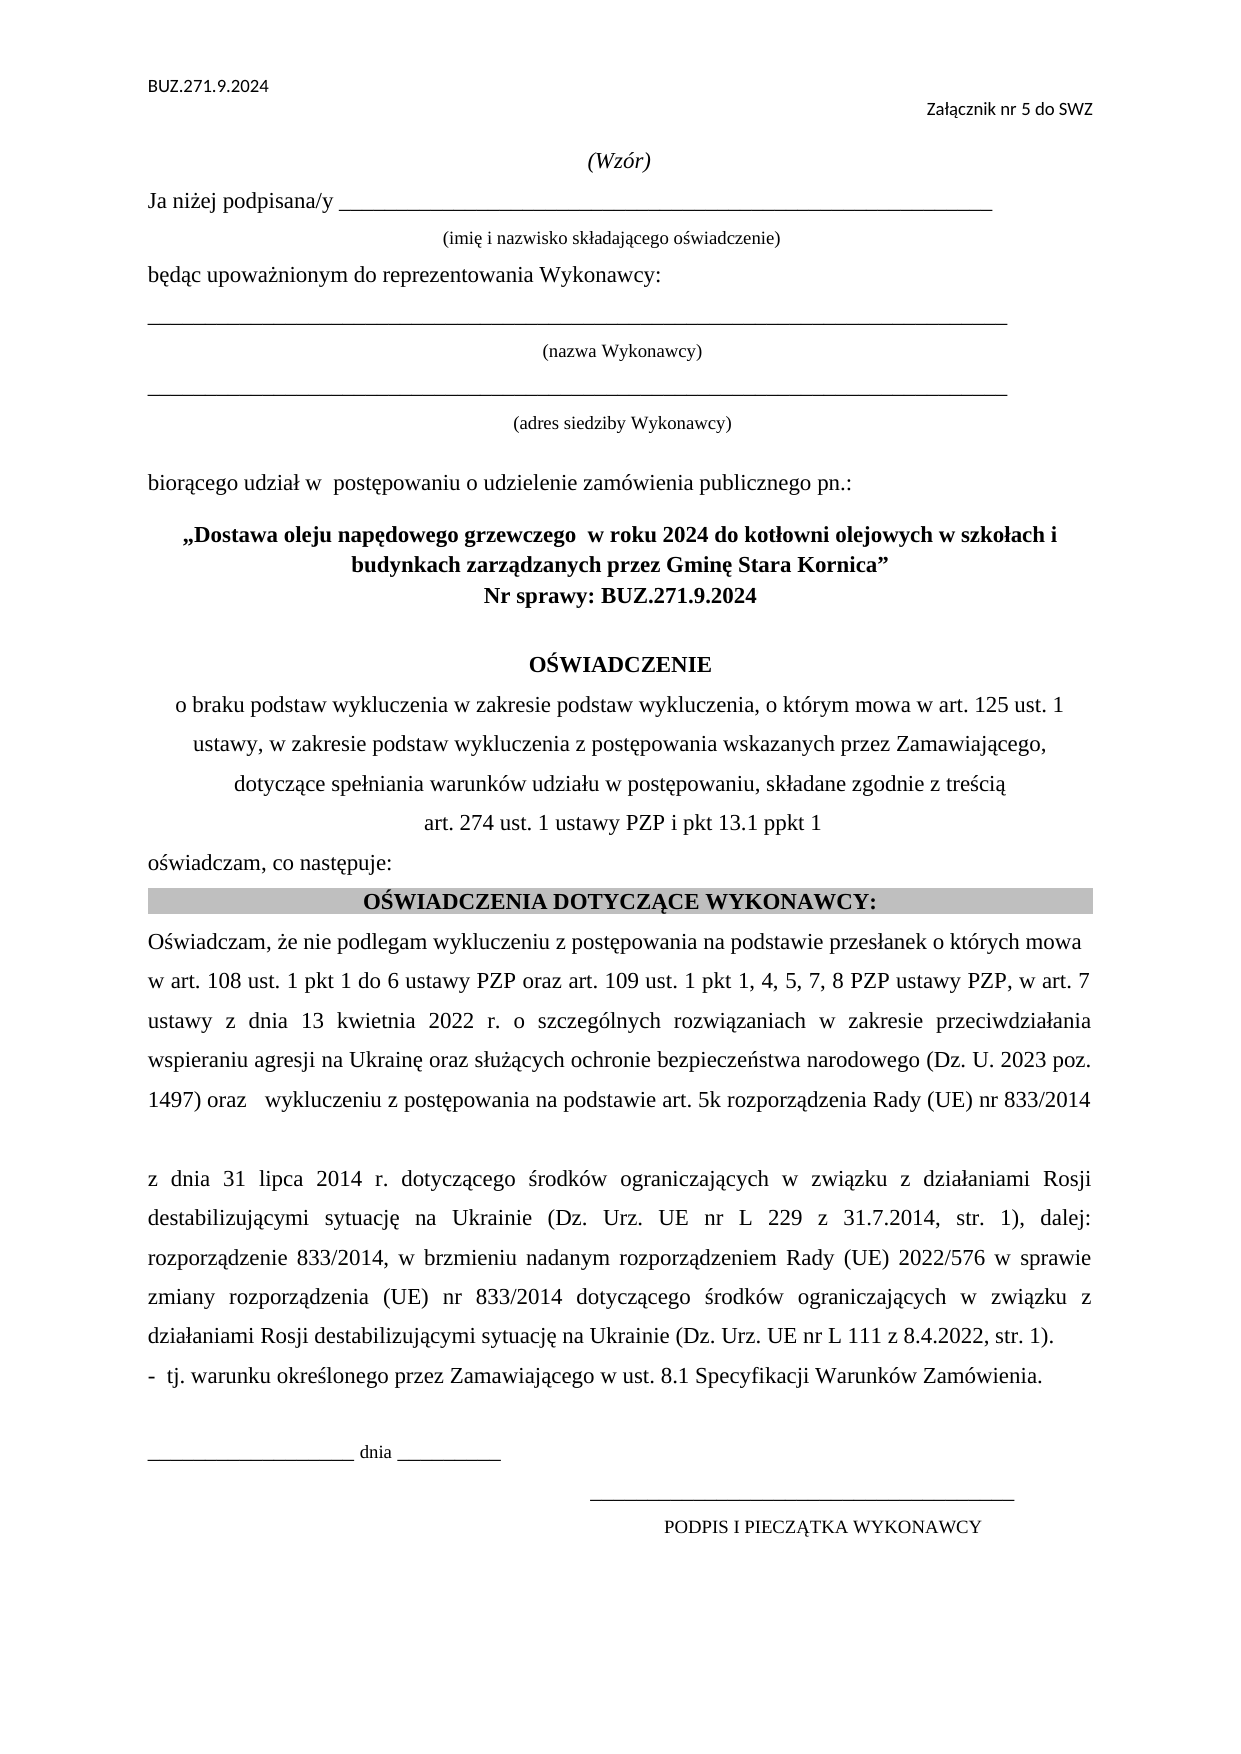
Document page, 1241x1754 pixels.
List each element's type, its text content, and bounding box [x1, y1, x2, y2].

text oświadczam, co następuje: [148, 849, 1093, 875]
text - tj. warunku określonego przez Zamawiającego w ust. 8.1 Specyfikacji Warunków Zamówienia. [148, 1362, 1093, 1388]
text w art. 108 ust. 1 pkt 1 do 6 ustawy PZP oraz art. 109 ust. 1 pkt 1, 4, 5, 7, 8 PZP ustawy PZP, w art. 7 ustawy z dnia 13 kwietnia 2022 r. o szczególnych rozwiązaniach w zakresie przeciwdziałania wspieraniu agresji na Ukrainę oraz służących ochronie bezpieczeństwa narodowego (Dz. U. 2023 poz. 1497) oraz wykluczeniu z postępowania na podstawie art. 5k rozporządzenia Rady (UE) nr 833/2014 z dnia 31 lipca 2014 r. dotyczącego środków ograniczających w związku z działaniami Rosji destabilizującymi sytuację na Ukrainie (Dz. Urz. UE nr L 229 z 31.7.2014, str. 1), dalej: rozporządzenie 833/2014, w brzmieniu nadanym rozporządzeniem Rady (UE) 2022/576 w sprawie zmiany rozporządzenia (UE) nr 833/2014 dotyczącego środków ograniczających w związku z działaniami Rosji destabilizującymi sytuację na Ukrainie (Dz. Urz. UE nr L 111 z 8.4.2022, str. 1). [148, 967, 1093, 1349]
text biorącego udział w postępowaniu o udzielenie zamówienia publicznego pn.: [148, 469, 1093, 496]
text (nazwa Wykonawcy) [148, 340, 1093, 362]
text Ja niżej podpisana/y _________________________________________________________ [148, 187, 1093, 213]
text (imię i nazwisko składającego oświadczenie) [177, 227, 1093, 248]
text OŚWIADCZENIA DOTYCZĄCE WYKONAWCY: [148, 888, 1093, 914]
text art. 274 ust. 1 ustawy PZP i pkt 13.1 ppkt 1 [148, 809, 1093, 836]
text __________________ dnia _________ [148, 1437, 1093, 1464]
text Oświadczam, że nie podlegam wykluczeniu z postępowania na podstawie przesłanek o których mowa [148, 928, 1093, 954]
text „Dostawa oleju napędowego grzewczego w roku 2024 do kotłowni olejowych w szkołach i budynkach zarządzanych przez Gminę Stara Kornica” [148, 521, 1093, 578]
text (adres siedziby Wykonawcy) [148, 412, 1093, 433]
text OŚWIADCZENIE [148, 651, 1093, 678]
text Nr sprawy: BUZ.271.9.2024 [148, 582, 1093, 608]
text _____________________________________ [590, 1477, 1093, 1503]
text ___________________________________________________________________________ [148, 301, 1093, 327]
text PODPIS I PIECZĄTKA WYKONAWCY [664, 1516, 1093, 1538]
text (Wzór) [148, 148, 1093, 174]
text ___________________________________________________________________________ [148, 372, 1093, 399]
text o braku podstaw wykluczenia w zakresie podstaw wykluczenia, o którym mowa w art. 125 ust. 1 ustawy, w zakresie podstaw wykluczenia z postępowania wskazanych przez Zamawiającego, dotyczące spełniania warunków udziału w postępowaniu, składane zgodnie z treścią [148, 691, 1093, 796]
text będąc upoważnionym do reprezentowania Wykonawcy: [148, 261, 1093, 288]
